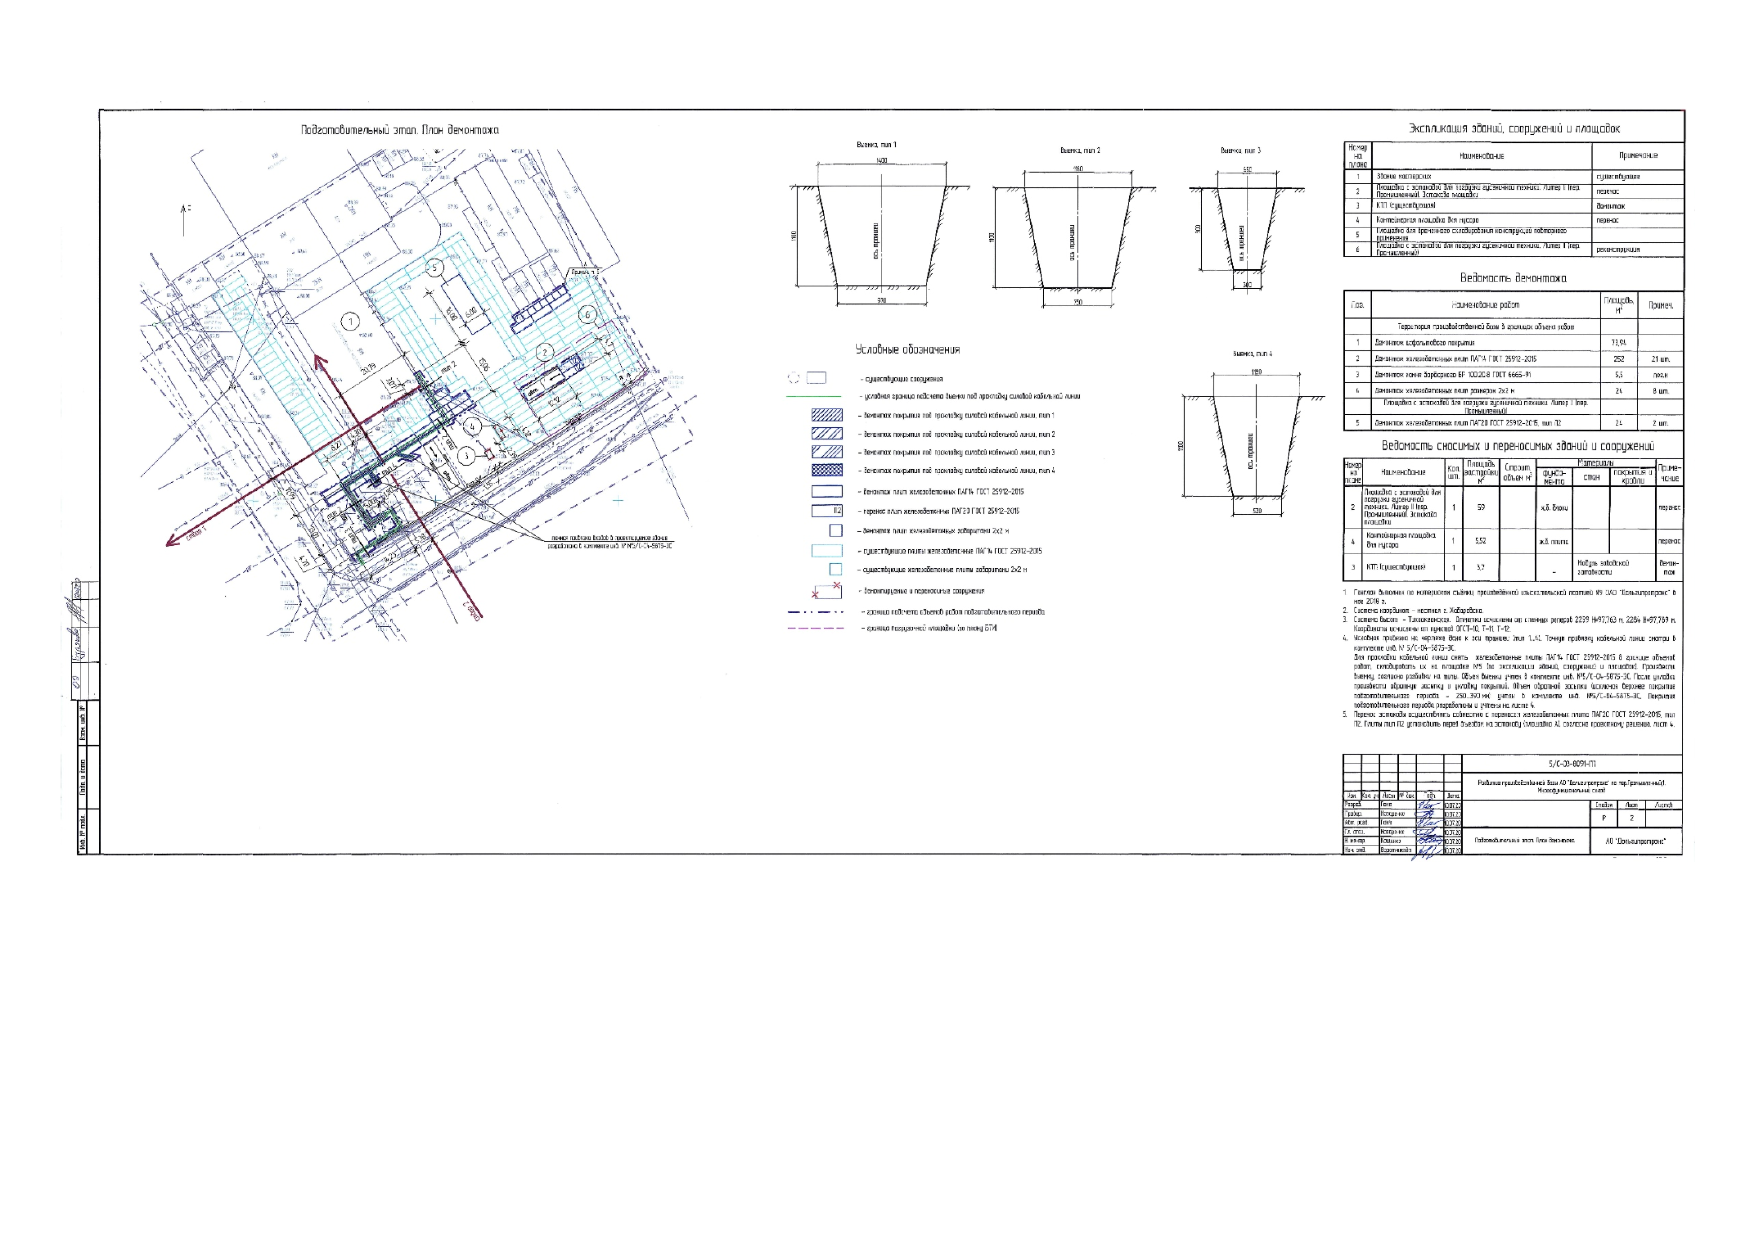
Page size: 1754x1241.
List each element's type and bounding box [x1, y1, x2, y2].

picture [62, 102, 1694, 861]
